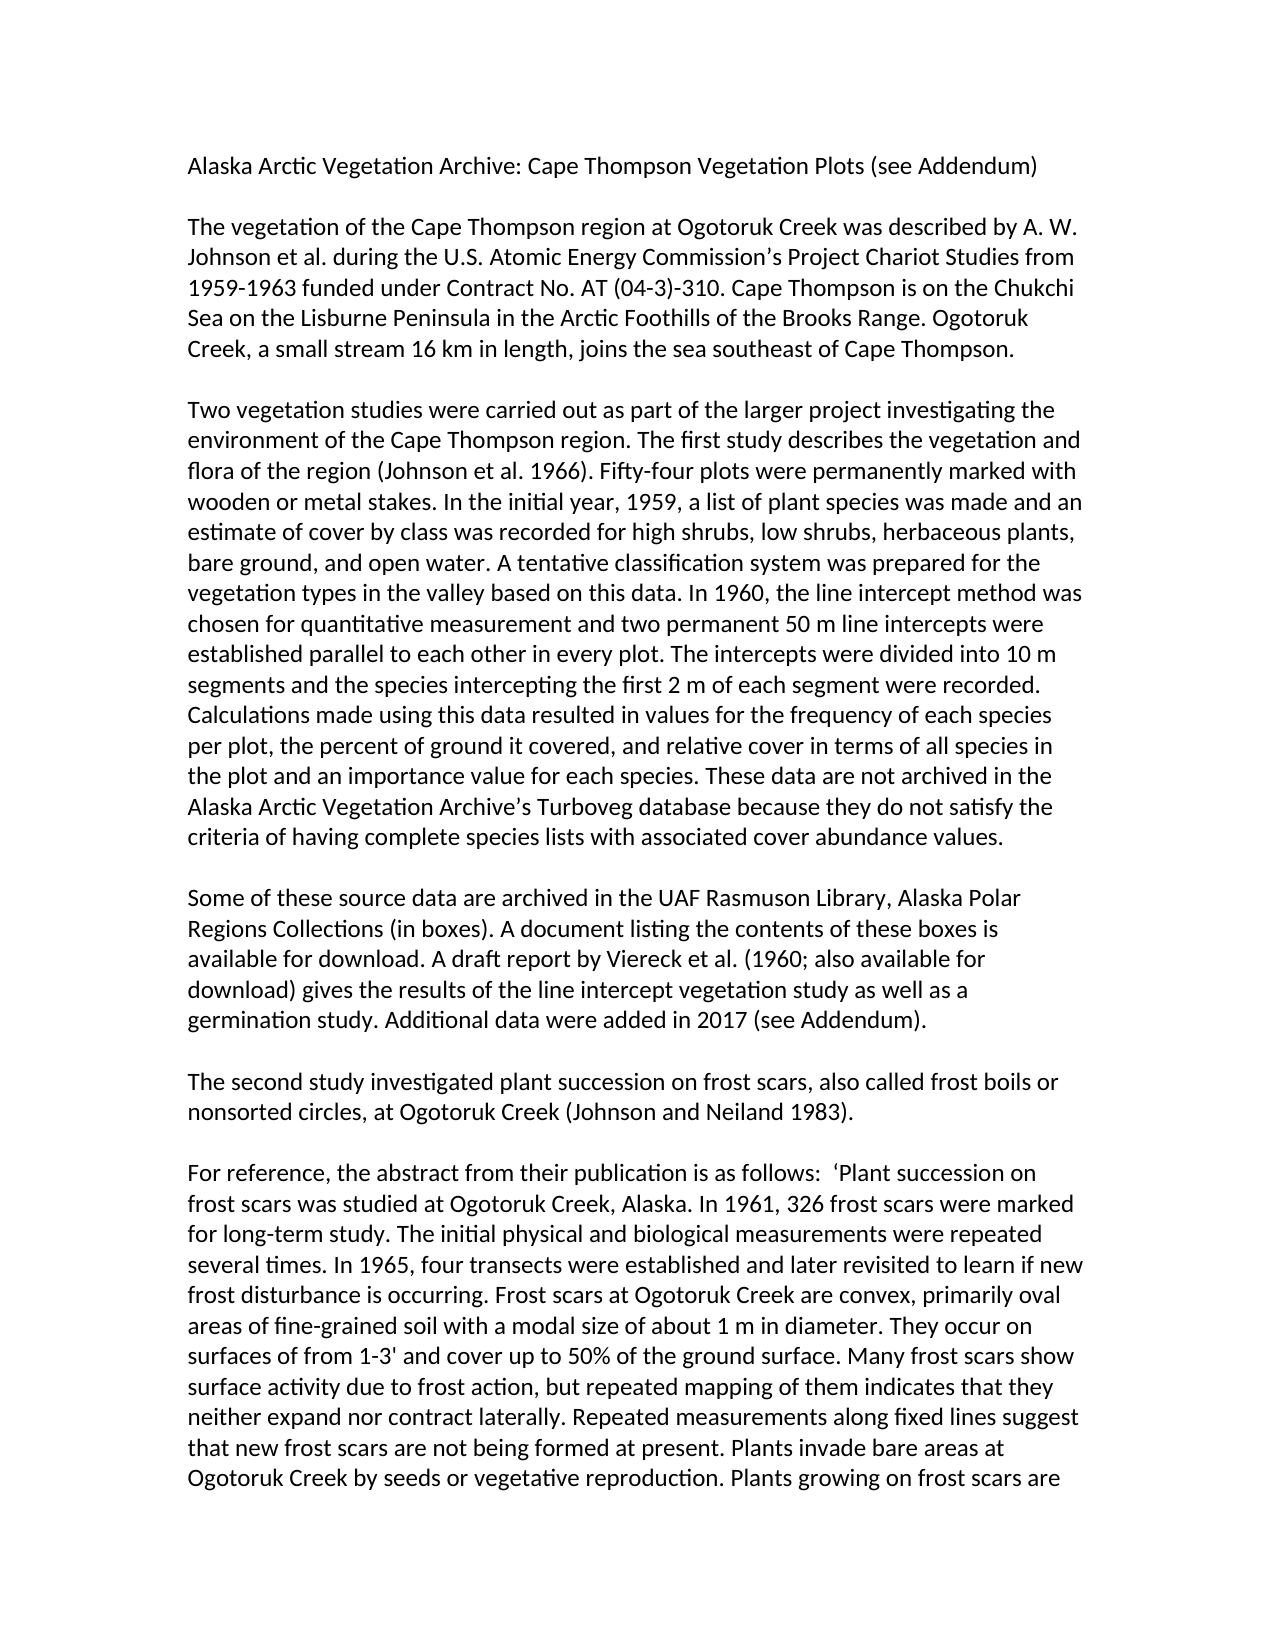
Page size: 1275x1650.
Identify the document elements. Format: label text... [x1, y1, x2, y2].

text The second study investigated plant succession on frost scars, also called frost boils or nonsorted circles, at Ogotoruk Creek (Johnson and Neiland 1983). [187, 1066, 1087, 1127]
text The vegetation of the Cape Thompson region at Ogotoruk Creek was described by A. W. Johnson et al. during the U.S. Atomic Energy Commission’s Project Chariot Studies from 1959-1963 funded under Contract No. AT (04-3)-310. Cape Thompson is on the Chukchi Sea on the Lisburne Peninsula in the Arctic Foothills of the Brooks Range. Ogotoruk Creek, a small stream 16 km in length, joins the sea southeast of Cape Thompson. [187, 211, 1087, 364]
text Some of these source data are archived in the UAF Rasmuson Library, Alaska Polar Regions Collections (in boxes). A document listing the contents of these boxes is available for download. A draft report by Viereck et al. (1960; also available for download) gives the results of the line intercept vegetation study as well as a germination study. Additional data were added in 2017 (see Addendum). [187, 882, 1087, 1035]
text Two vegetation studies were carried out as part of the larger project investigating the environment of the Cape Thompson region. The first study describes the vegetation and flora of the region (Johnson et al. 1966). Fifty-four plots were permanently marked with wooden or metal stakes. In the initial year, 1959, a list of plant species was made and an estimate of cover by class was recorded for high shrubs, low shrubs, herbaceous plants, bare ground, and open water. A tentative classification system was prepared for the vegetation types in the valley based on this data. In 1960, the line intercept method was chosen for quantitative measurement and two permanent 50 m line intercepts were established parallel to each other in every plot. The intercepts were divided into 10 m segments and the species intercepting the first 2 m of each segment were recorded. Calculations made using this data resulted in values for the frequency of each species per plot, the percent of ground it covered, and relative cover in terms of all species in the plot and an importance value for each species. These data are not archived in the Alaska Arctic Vegetation Archive’s Turboveg database because they do not satisfy the criteria of having complete species lists with associated cover abundance values. [187, 394, 1087, 852]
text Alaska Arctic Vegetation Archive: Cape Thompson Vegetation Plots (see Addendum) [187, 150, 1087, 181]
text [187, 1157, 1087, 1493]
